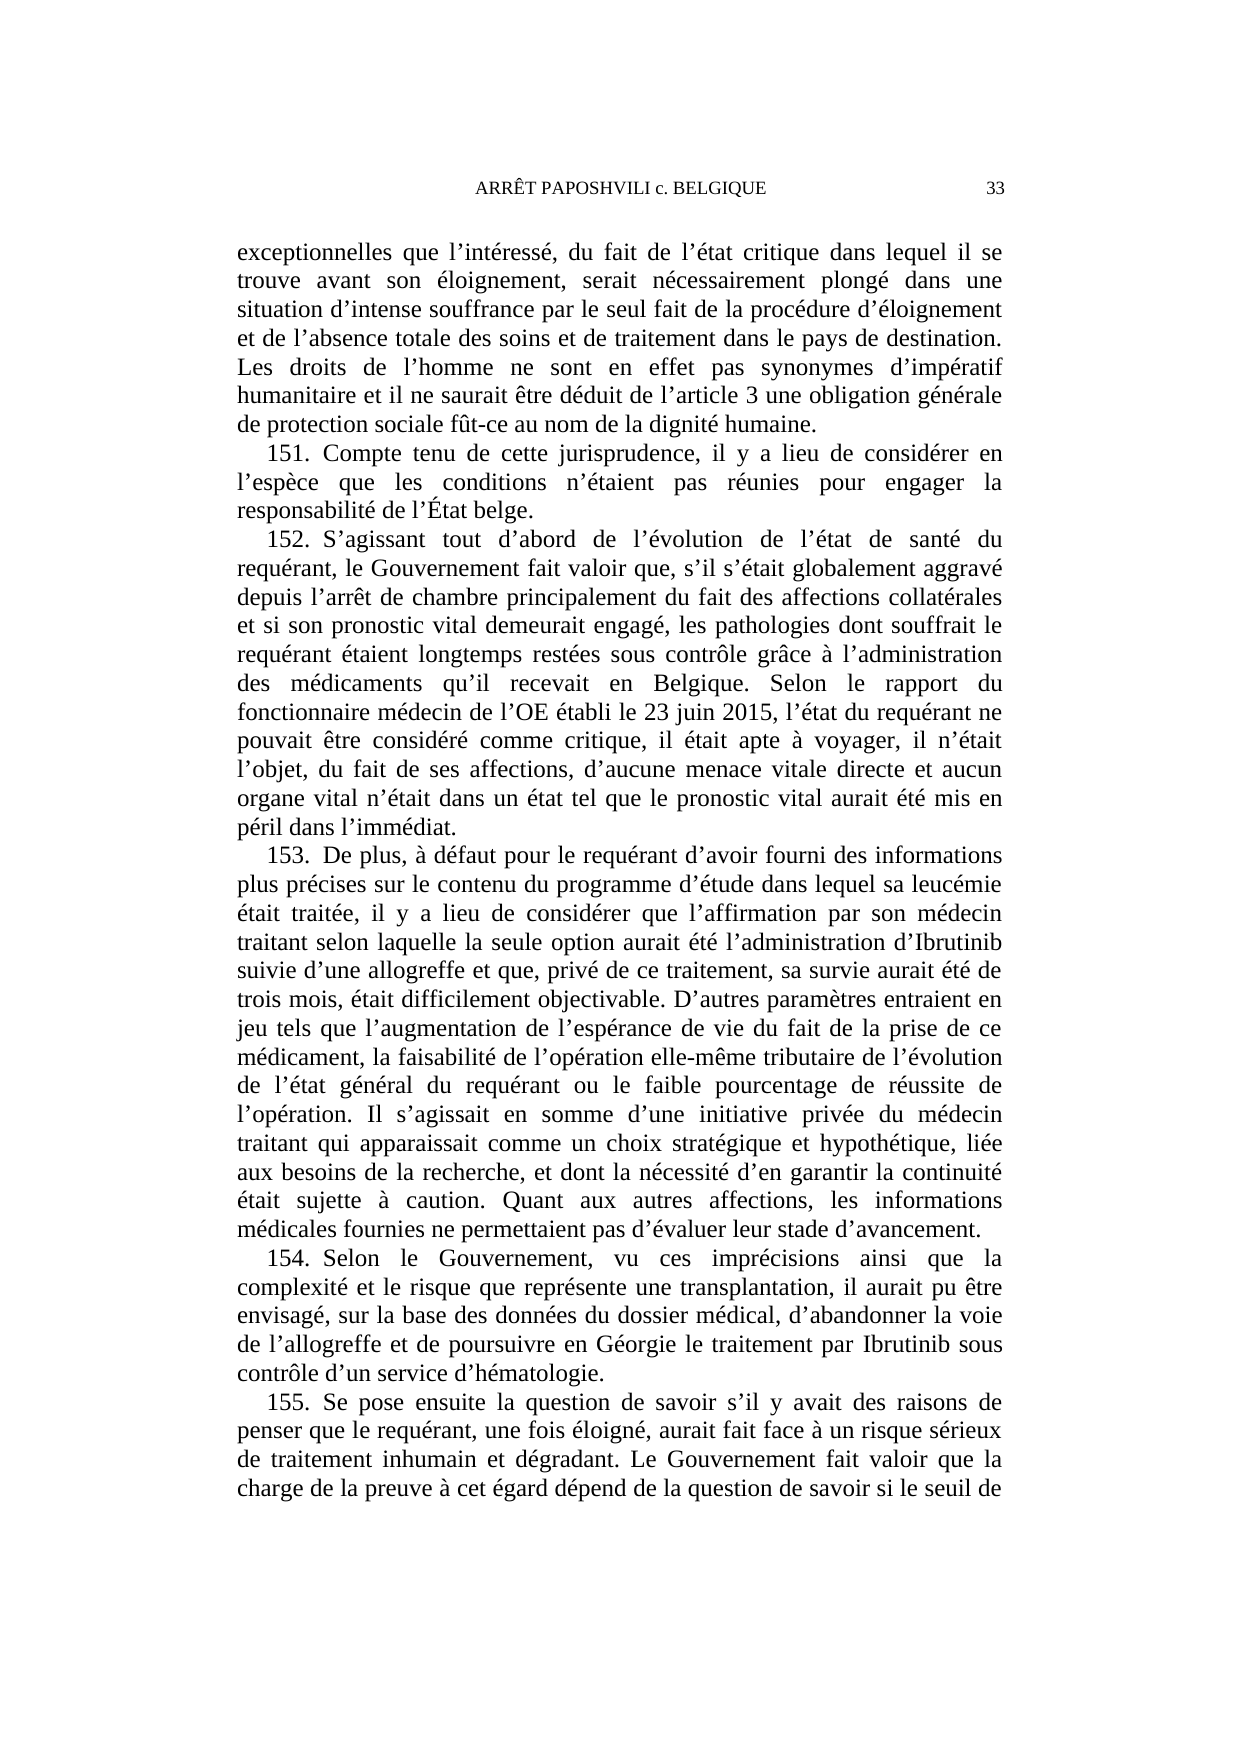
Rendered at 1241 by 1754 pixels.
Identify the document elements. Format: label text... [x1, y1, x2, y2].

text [237, 237, 1003, 438]
text 152. S’agissant tout d’abord de l’évolution de l’état de santé du requérant, le Gouvernement fait valoir que, s’il s’était globalement aggravé depuis l’arrêt de chambre principalement du fait des affections collatérales et si son pronostic vital demeurait engagé, les pathologies dont souffrait le requérant étaient longtemps restées sous contrôle grâce à l’administration des médicaments qu’il recevait en Belgique. Selon le rapport du fonctionnaire médecin de l’OE établi le 23 juin 2015, l’état du requérant ne pouvait être considéré comme critique, il était apte à voyager, il n’était l’objet, du fait de ses affections, d’aucune menace vitale directe et aucun organe vital n’était dans un état tel que le pronostic vital aurait été mis en péril dans l’immédiat. [237, 524, 1003, 841]
text 154. Selon le Gouvernement, vu ces imprécisions ainsi que la complexité et le risque que représente une transplantation, il aurait pu être envisagé, sur la base des données du dossier médical, d’abandonner la voie de l’allogreffe et de poursuivre en Géorgie le traitement par Ibrutinib sous contrôle d’un service d’hématologie. [237, 1243, 1003, 1387]
text 153. De plus, à défaut pour le requérant d’avoir fourni des informations plus précises sur le contenu du programme d’étude dans lequel sa leucémie était traitée, il y a lieu de considérer que l’affirmation par son médecin traitant selon laquelle la seule option aurait été l’administration d’Ibrutinib suivie d’une allogreffe et que, privé de ce traitement, sa survie aurait été de trois mois, était difficilement objectivable. D’autres paramètres entraient en jeu tels que l’augmentation de l’espérance de vie du fait de la prise de ce médicament, la faisabilité de l’opération elle-même tributaire de l’évolution de l’état général du requérant ou le faible pourcentage de réussite de l’opération. Il s’agissait en somme d’une initiative privée du médecin traitant qui apparaissait comme un choix stratégique et hypothétique, liée aux besoins de la recherche, et dont la nécessité d’en garantir la continuité était sujette à caution. Quant aux autres affections, les informations médicales fournies ne permettaient pas d’évaluer leur stade d’avancement. [237, 841, 1003, 1243]
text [237, 1387, 1003, 1502]
text 151. Compte tenu de cette jurisprudence, il y a lieu de considérer en l’espèce que les conditions n’étaient pas réunies pour engager la responsabilité de l’État belge. [237, 438, 1003, 524]
